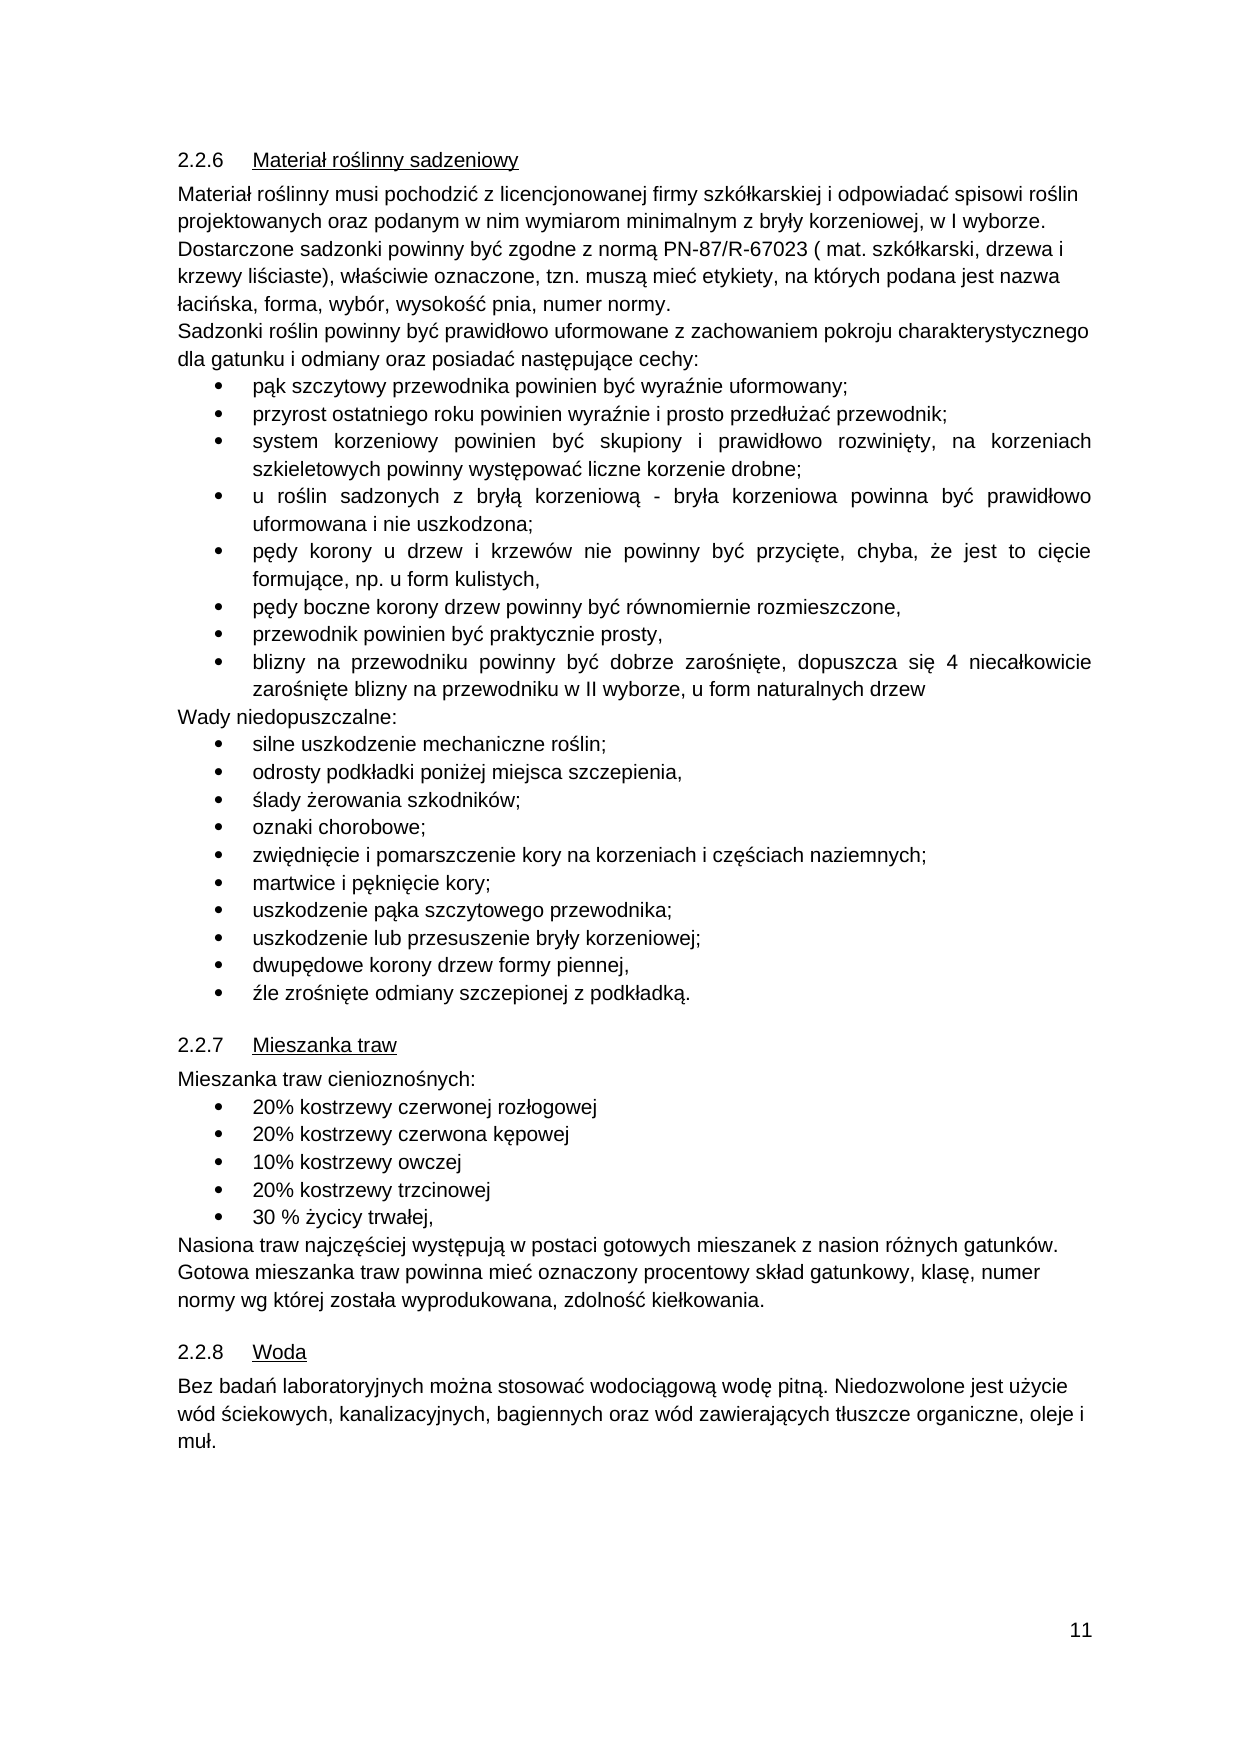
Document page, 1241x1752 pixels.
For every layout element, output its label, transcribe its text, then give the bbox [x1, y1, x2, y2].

list pąk szczytowy przewodnika powinien być wyraźnie uformowany; [215, 374, 1092, 398]
list 30 % życicy trwałej, [215, 1205, 1092, 1229]
list 20% kostrzewy trzcinowej [215, 1177, 1092, 1201]
list ślady żerowania szkodników; [215, 787, 1092, 812]
list system korzeniowy powinien być skupiony i prawidłowo rozwinięty, na korzeniach szkieletowych powinny występować liczne korzenie drobne; [215, 429, 1092, 481]
list oznaki chorobowe; [215, 815, 1092, 839]
list u roślin sadzonych z bryłą korzeniową - bryła korzeniowa powinna być prawidłowo uformowana i nie uszkodzona; [215, 484, 1092, 536]
list blizny na przewodniku powinny być dobrze zarośnięte, dopuszcza się 4 niecałkowicie zarośnięte blizny na przewodniku w II wyborze, u form naturalnych drzew [215, 650, 1092, 701]
list Materiał roślinny sadzeniowy [177, 148, 1092, 172]
text Sadzonki roślin powinny być prawidłowo uformowane z zachowaniem pokroju charakterystycznego dla gatunku i odmiany oraz posiadać następujące cechy: [177, 319, 1092, 370]
text Materiał roślinny musi pochodzić z licencjonowanej firmy szkółkarskiej i odpowiadać spisowi roślin projektowanych oraz podanym w nim wymiarom minimalnym z bryły korzeniowej, w I wyborze. Dostarczone sadzonki powinny być zgodne z normą PN-87/R-67023 ( mat. szkółkarski, drzewa i krzewy liściaste), właściwie oznaczone, tzn. muszą mieć etykiety, na których podana jest nazwa łacińska, forma, wybór, wysokość pnia, numer normy. [177, 181, 1092, 315]
text Bez badań laboratoryjnych można stosować wodociągową wodę pitną. Niedozwolone jest użycie wód ściekowych, kanalizacyjnych, bagiennych oraz wód zawierających tłuszcze organiczne, oleje i muł. [177, 1374, 1092, 1453]
list dwupędowe korony drzew formy piennej, [215, 953, 1092, 977]
text Mieszanka traw cienioznośnych: [177, 1067, 1092, 1091]
list 10% kostrzewy owczej [215, 1150, 1092, 1174]
list martwice i pęknięcie kory; [215, 870, 1092, 894]
list 20% kostrzewy czerwonej rozłogowej [215, 1094, 1092, 1119]
list zwiędnięcie i pomarszczenie kory na korzeniach i częściach naziemnych; [215, 843, 1092, 867]
list Mieszanka traw [177, 1033, 1092, 1057]
list silne uszkodzenie mechaniczne roślin; [215, 732, 1092, 756]
list źle zrośnięte odmiany szczepionej z podkładką. [215, 981, 1092, 1005]
list uszkodzenie pąka szczytowego przewodnika; [215, 898, 1092, 922]
list pędy korony u drzew i krzewów nie powinny być przycięte, chyba, że jest to cięcie formujące, np. u form kulistych, [215, 539, 1092, 591]
list przewodnik powinien być praktycznie prosty, [215, 622, 1092, 646]
text Wady niedopuszczalne: [177, 705, 1092, 729]
list odrosty podkładki poniżej miejsca szczepienia, [215, 760, 1092, 784]
list pędy boczne korony drzew powinny być równomiernie rozmieszczone, [215, 594, 1092, 618]
list przyrost ostatniego roku powinien wyraźnie i prosto przedłużać przewodnik; [215, 402, 1092, 426]
list 20% kostrzewy czerwona kępowej [215, 1122, 1092, 1146]
list uszkodzenie lub przesuszenie bryły korzeniowej; [215, 926, 1092, 949]
text Nasiona traw najczęściej występują w postaci gotowych mieszanek z nasion różnych gatunków. Gotowa mieszanka traw powinna mieć oznaczony procentowy skład gatunkowy, klasę, numer normy wg której została wyprodukowana, zdolność kiełkowania. [177, 1233, 1092, 1312]
list Woda [177, 1340, 1092, 1364]
